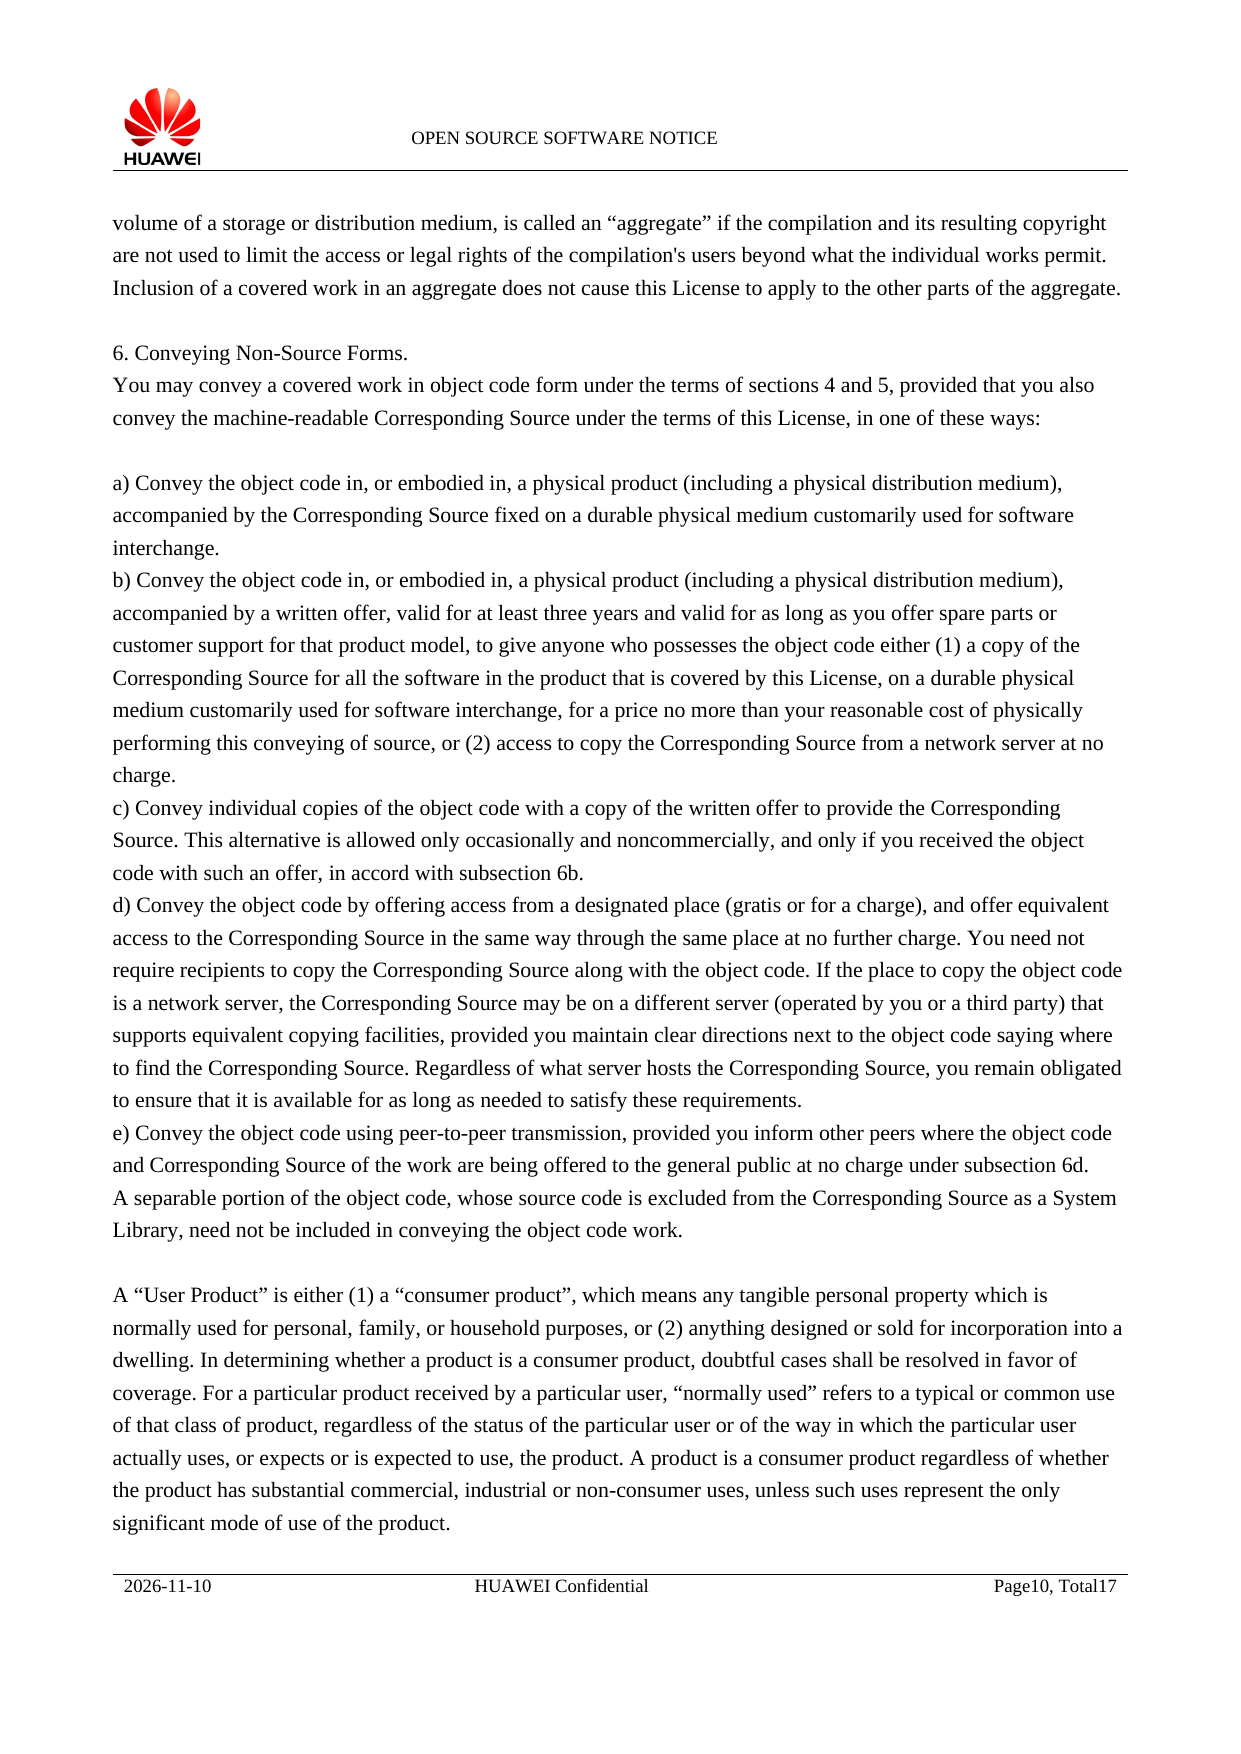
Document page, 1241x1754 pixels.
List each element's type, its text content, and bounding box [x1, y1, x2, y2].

picture [124, 88, 201, 165]
